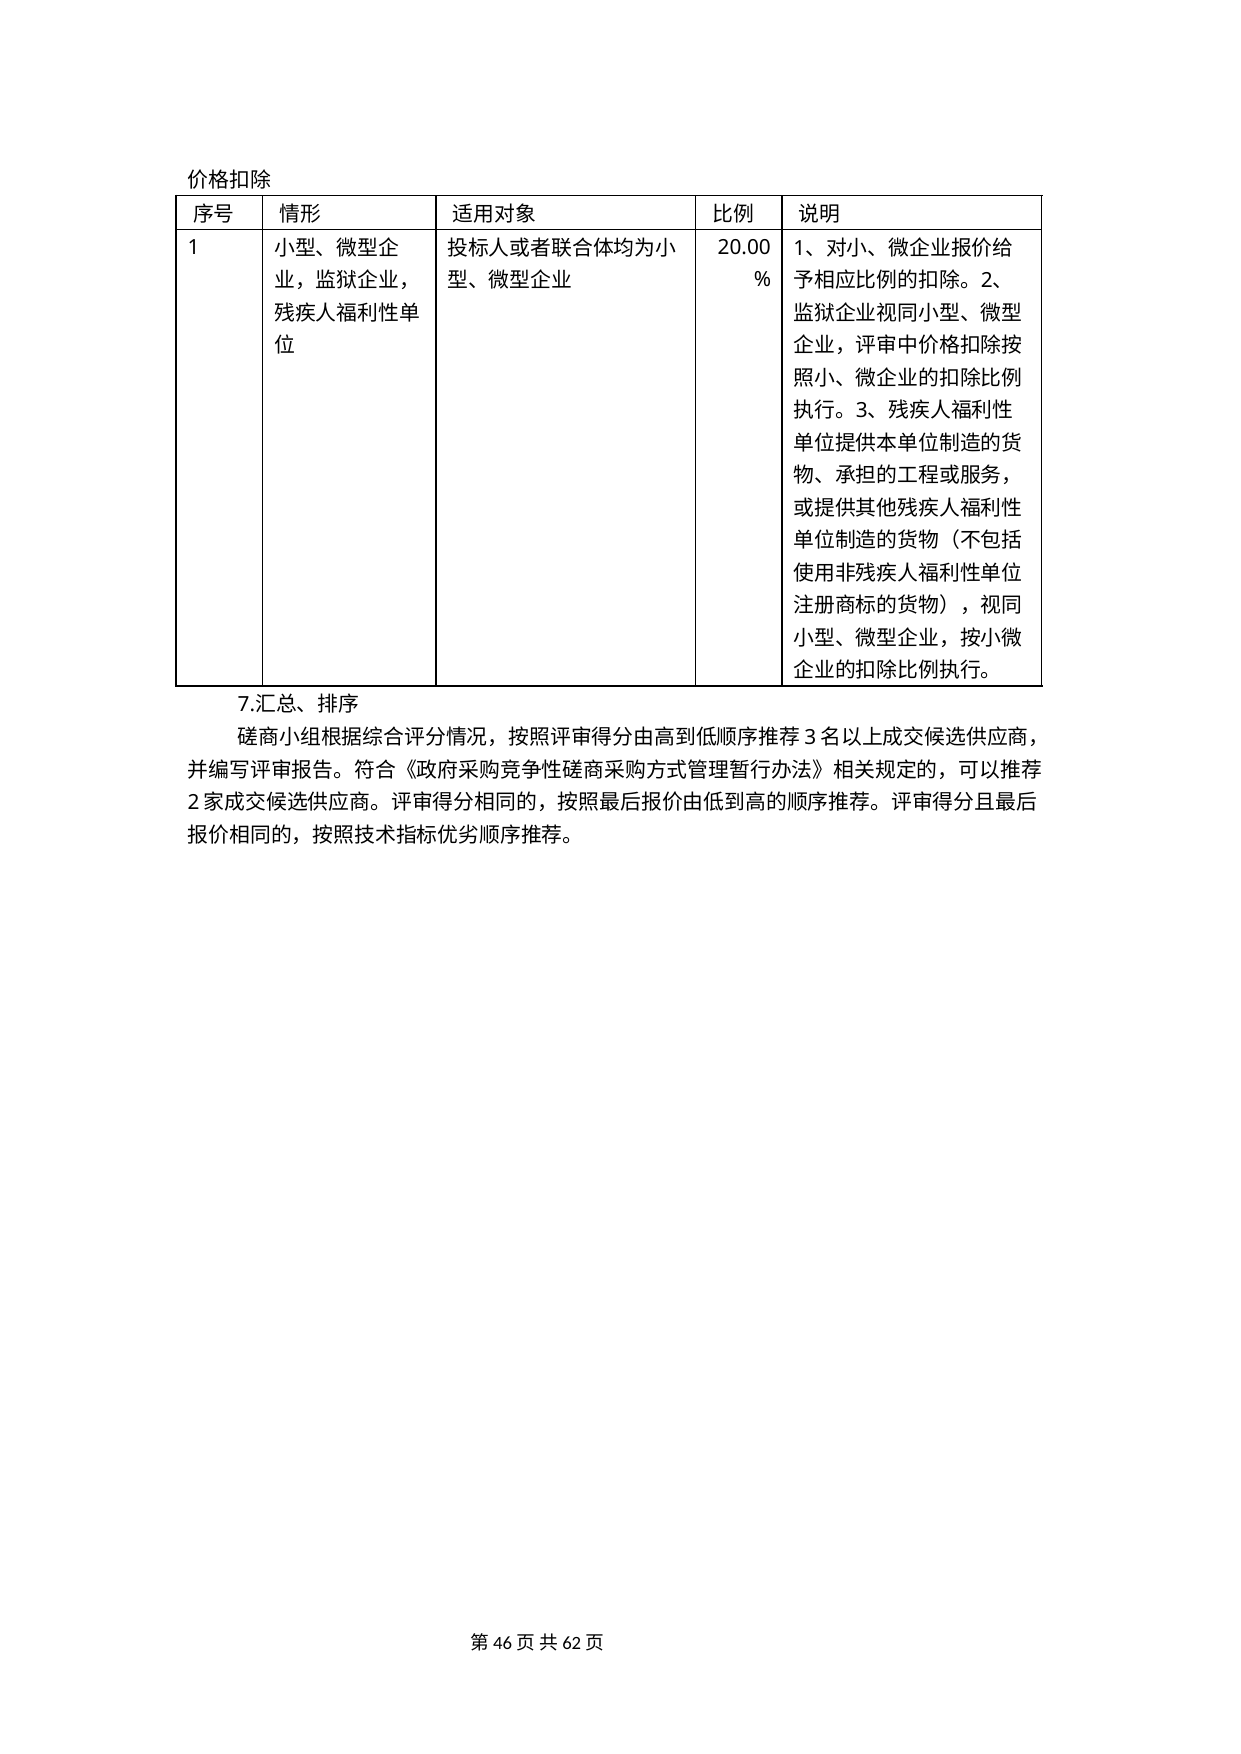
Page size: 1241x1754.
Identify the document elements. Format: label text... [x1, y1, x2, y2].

table_header 说明 [783, 196, 1041, 228]
table_cell 20.00% [696, 230, 781, 685]
text 磋商小组根据综合评分情况，按照评审得分由高到低顺序推荐3名以上成交候选供应商，并编写评审报告。符合《政府采购竞争性磋商采购方式管理暂行办法》相关规定的，可以推荐2家成交候选供应商。评审得分相同的，按照最后报价由低到高的顺序推荐。评审得分且最后报价相同的，按照技术指标优劣顺序推荐。 [187, 719, 1053, 849]
table_header 适用对象 [437, 196, 695, 228]
table_header 比例 [696, 196, 781, 228]
table_header 序号 [177, 196, 262, 228]
table_header 情形 [263, 196, 435, 228]
text 价格扣除 [187, 162, 1053, 194]
text 7.汇总、排序 [187, 687, 1053, 719]
table_cell 小型、微型企业，监狱企业，残疾人福利性单位 [263, 230, 435, 685]
table_cell 投标人或者联合体均为小型、微型企业 [437, 230, 695, 685]
table_cell 1、对小、微企业报价给予相应比例的扣除。2、监狱企业视同小型、微型企业，评审中价格扣除按照小、微企业的扣除比例执行。3、残疾人福利性单位提供本单位制造的货物、承担的工程或服务，或提供其他残疾人福利性单位制造的货物（不包括使用非残疾人福利性单位注册商标的货物），视同小型、微型企业，按小微企业的扣除比例执行。 [783, 230, 1041, 685]
table_cell 1 [177, 230, 262, 685]
